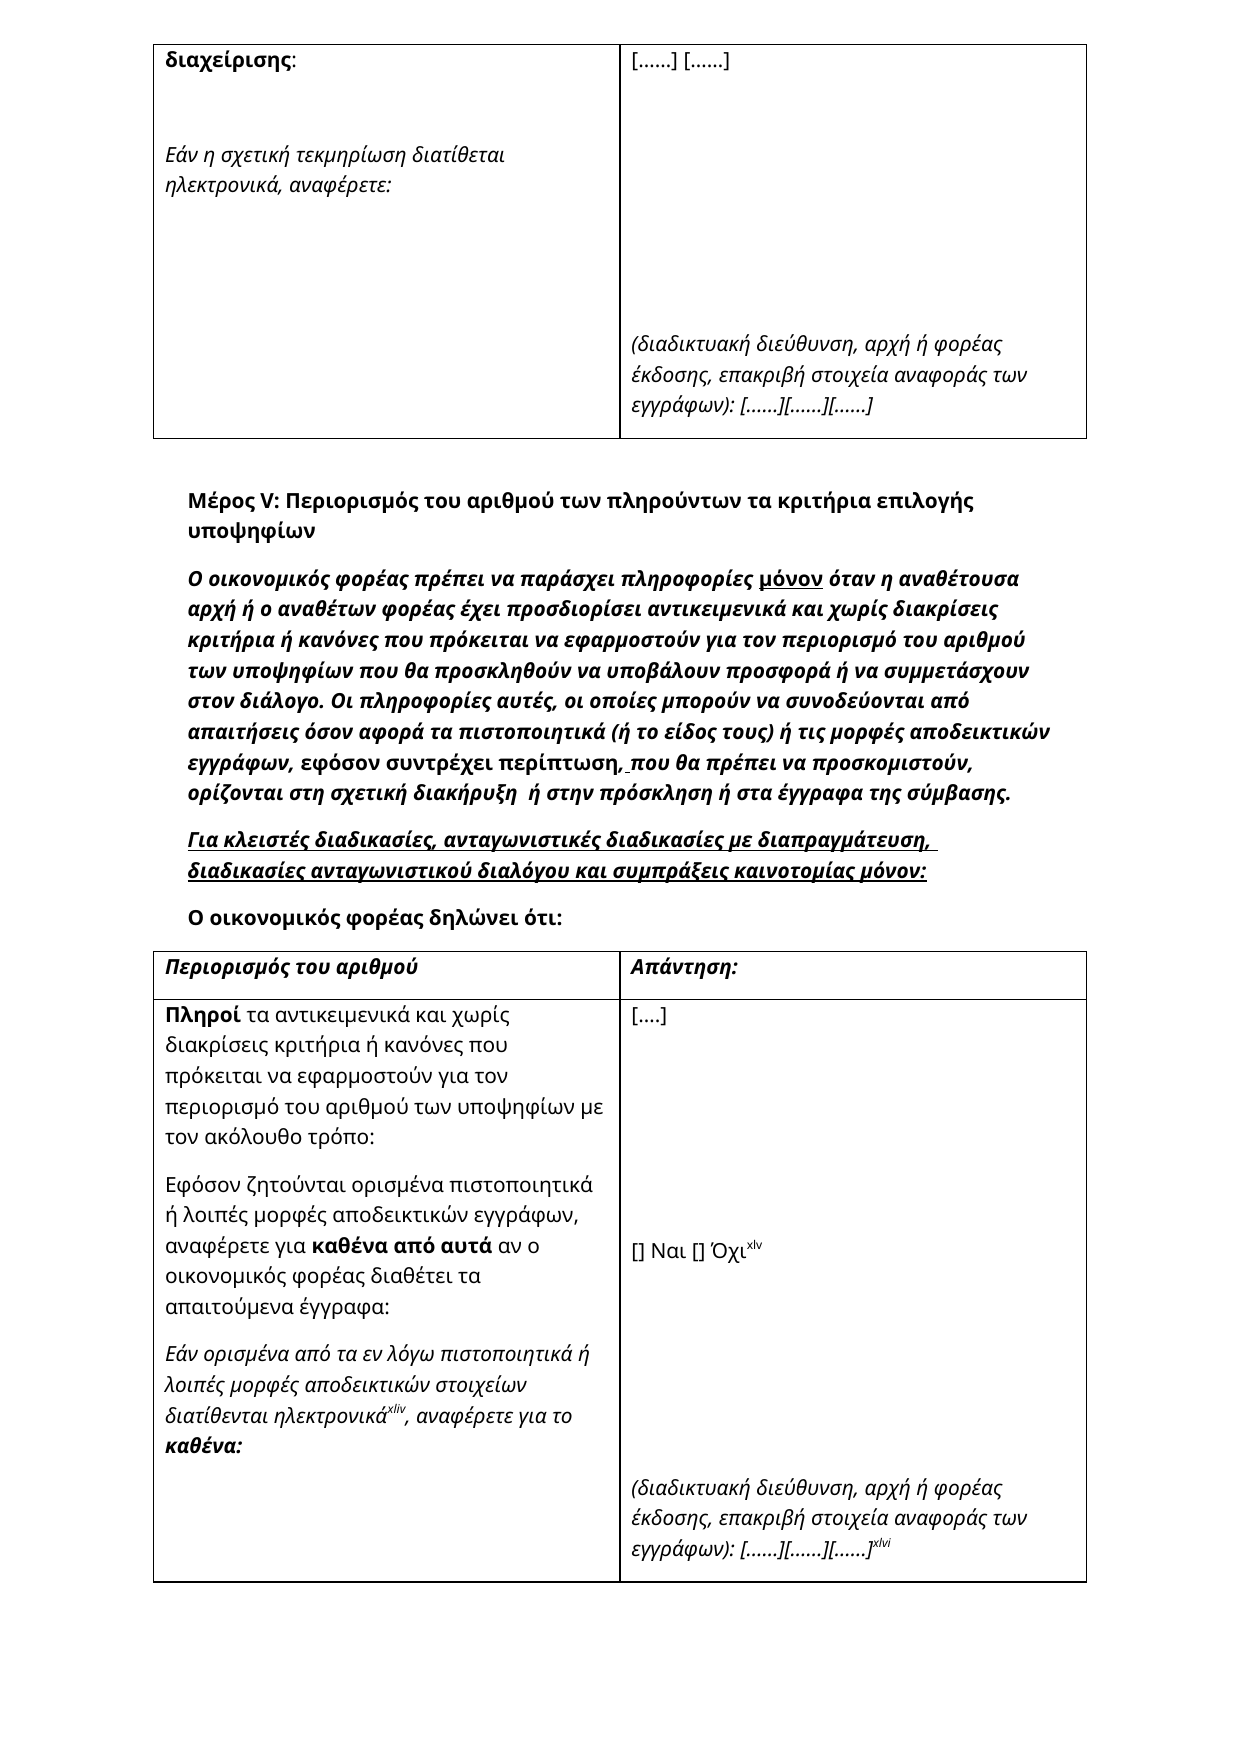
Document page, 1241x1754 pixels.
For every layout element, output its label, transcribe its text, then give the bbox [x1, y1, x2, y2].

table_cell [154, 45, 619, 438]
text Μέρος V: Περιορισμός του αριθμού των πληρούντων τα κριτήρια επιλογής υποψηφίων [187, 486, 1053, 545]
table_cell Πληροί τα αντικειμενικά και χωρίς διακρίσεις κριτήρια ή κανόνες που πρόκειται να εφαρμοστούν για τον περιορισμό του αριθμού των υποψηφίων με τον ακόλουθο τρόπο: Εφόσον ζητούνται ορισμένα πιστοποιητικά ή λοιπές μορφές αποδεικτικών εγγράφων, αναφέρετε για καθένα από αυτά αν ο οικονομικός φορέας διαθέτει τα απαιτούμενα έγγραφα: Εάν ορισμένα από τα εν λόγω πιστοποιητικά ή λοιπές μορφές αποδεικτικών στοιχείων διατίθενται ηλεκτρονικά, αναφέρετε για το καθένα: [154, 1000, 619, 1581]
text Για κλειστές διαδικασίες, ανταγωνιστικές διαδικασίες με διαπραγμάτευση, διαδικασίες ανταγωνιστικού διαλόγου και συμπράξεις καινοτομίας μόνον: [187, 826, 1053, 884]
table_header Απάντηση: [621, 952, 1086, 999]
text Ο οικονομικός φορέας δηλώνει ότι: [187, 903, 1053, 932]
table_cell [621, 45, 1086, 438]
table_header Περιορισμός του αριθμού [154, 952, 619, 999]
text Ο οικονομικός φορέας πρέπει να παράσχει πληροφορίες μόνον όταν η αναθέτουσα αρχή ή ο αναθέτων φορέας έχει προσδιορίσει αντικειμενικά και χωρίς διακρίσεις κριτήρια ή κανόνες που πρόκειται να εφαρμοστούν για τον περιορισμό του αριθμού των υποψηφίων που θα προσκληθούν να υποβάλουν προσφορά ή να συμμετάσχουν στον διάλογο. Οι πληροφορίες αυτές, οι οποίες μπορούν να συνοδεύονται από απαιτήσεις όσον αφορά τα πιστοποιητικά (ή το είδος τους) ή τις μορφές αποδεικτικών εγγράφων, εφόσον συντρέχει περίπτωση, που θα πρέπει να προσκομιστούν, ορίζονται στη σχετική διακήρυξη ή στην πρόσκληση ή στα έγγραφα της σύμβασης. [187, 564, 1053, 807]
table_cell [….] [] Ναι [] Όχι (διαδικτυακή διεύθυνση, αρχή ή φορέας έκδοσης, επακριβή στοιχεία αναφοράς των εγγράφων): [……][……][……] [621, 1000, 1086, 1581]
